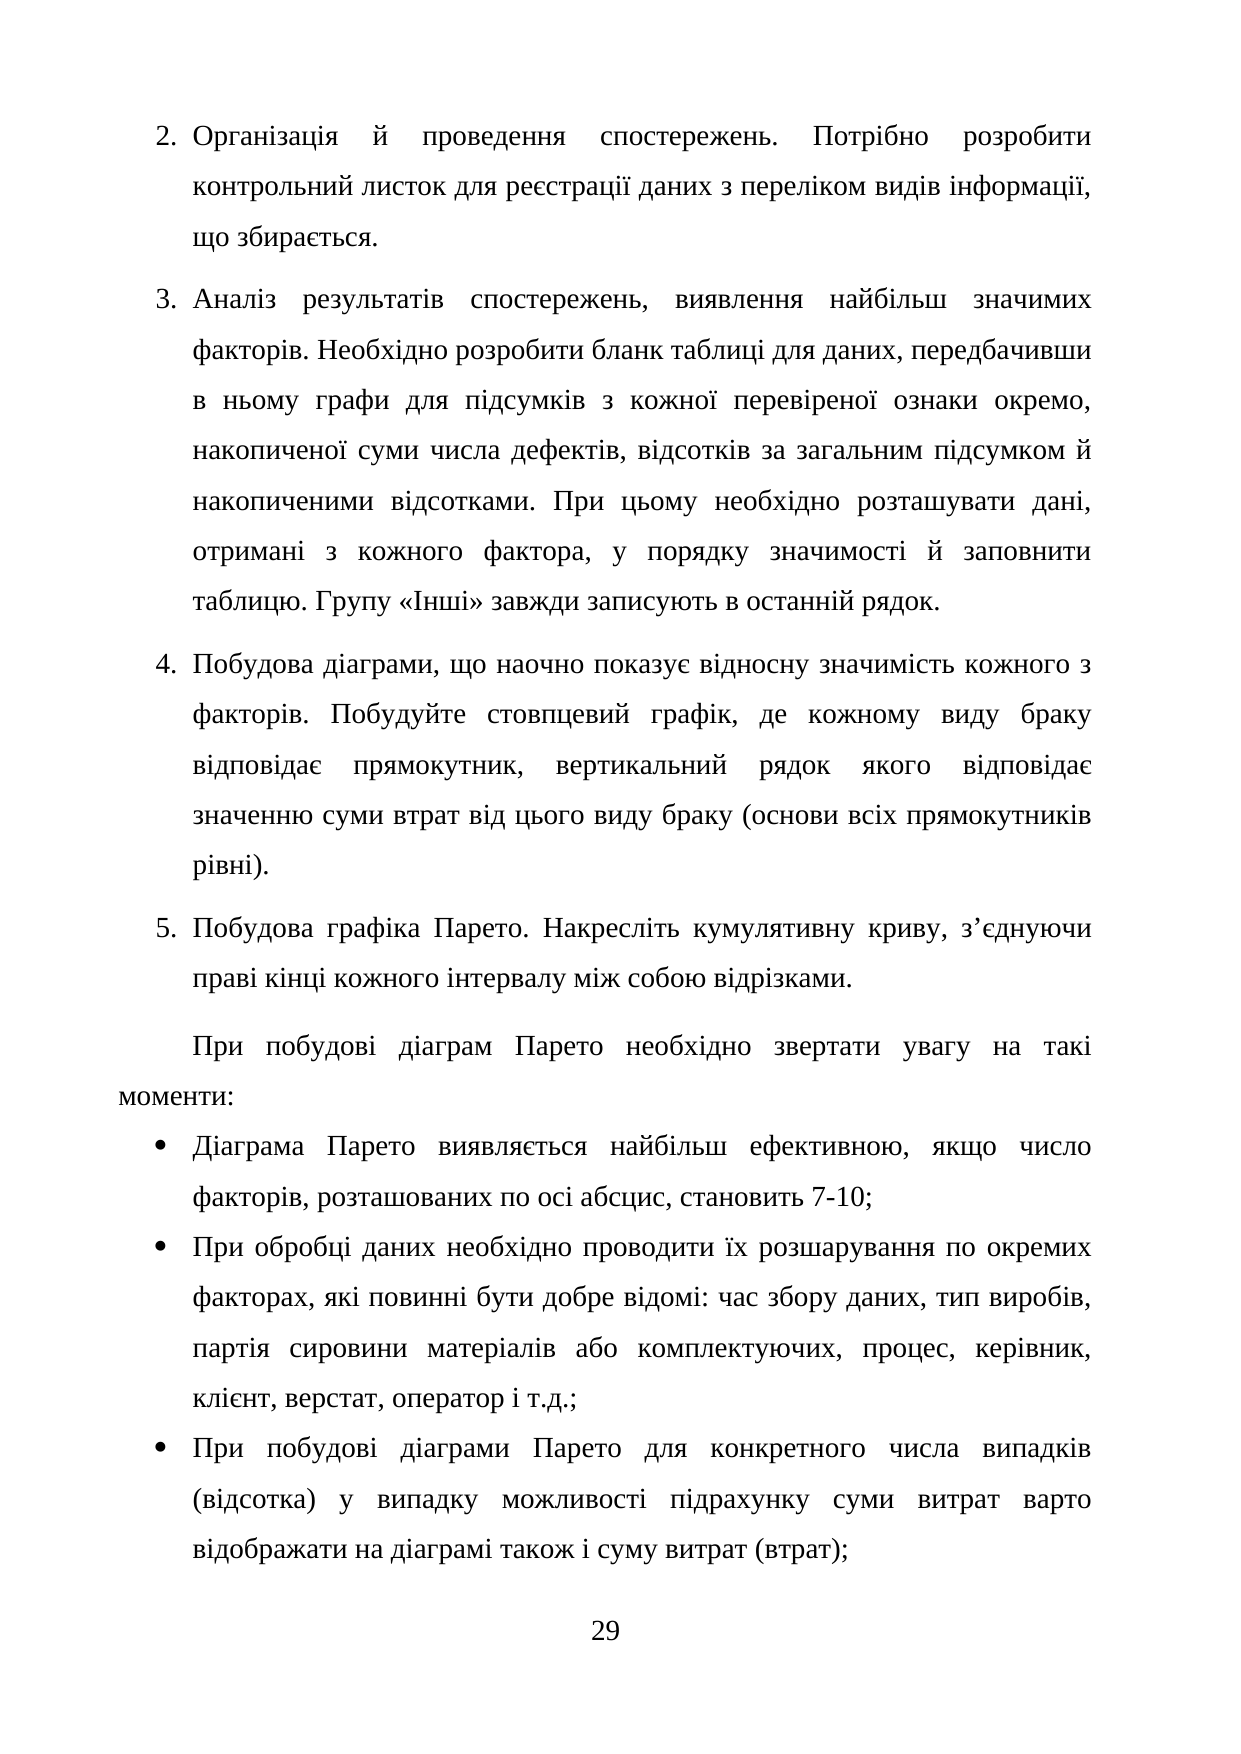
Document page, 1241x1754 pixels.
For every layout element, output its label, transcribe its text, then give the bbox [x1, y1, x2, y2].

list Побудова діаграми, що наочно показує відносну значимість кожного з факторів. Побудуйте стовпцевий графік, де кожному виду браку відповідає прямокутник, вертикальний рядок якого відповідає значенню суми втрат від цього виду браку (основи всіх прямокутників рівні). [155, 646, 1092, 881]
list Діаграма Парето виявляється найбільш ефективною, якщо число факторів, розташованих по осі абсцис, становить 7-10; [155, 1128, 1092, 1212]
list Аналіз результатів спостережень, виявлення найбільш значимих факторів. Необхідно розробити бланк таблиці для даних, передбачивши в ньому графи для підсумків з кожної перевіреної ознаки окремо, накопиченої суми числа дефектів, відсотків за загальним підсумком й накопиченими відсотками. При цьому необхідно розташувати дані, отримані з кожного фактора, у порядку значимості й заповнити таблицю. Групу «Інші» завжди записують в останній рядок. [155, 282, 1092, 617]
text При побудові діаграм Парето необхідно звертати увагу на такі моменти: [118, 1028, 1092, 1111]
list При побудові діаграми Парето для конкретного числа випадків (відсотка) у випадку можливості підрахунку суми витрат варто відображати на діаграмі також і суму витрат (втрат); [155, 1430, 1092, 1564]
list Побудова графіка Парето. Накресліть кумулятивну криву, з’єднуючи праві кінці кожного інтервалу між собою відрізками. [155, 910, 1092, 994]
list При обробці даних необхідно проводити їх розшарування по окремих факторах, які повинні бути добре відомі: час збору даних, тип виробів, партія сировини матеріалів або комплектуючих, процес, керівник, клієнт, верстат, оператор і т.д.; [155, 1229, 1092, 1413]
list Організація й проведення спостережень. Потрібно розробити контрольний листок для реєстрації даних з переліком видів інформації, що збирається. [155, 118, 1092, 252]
